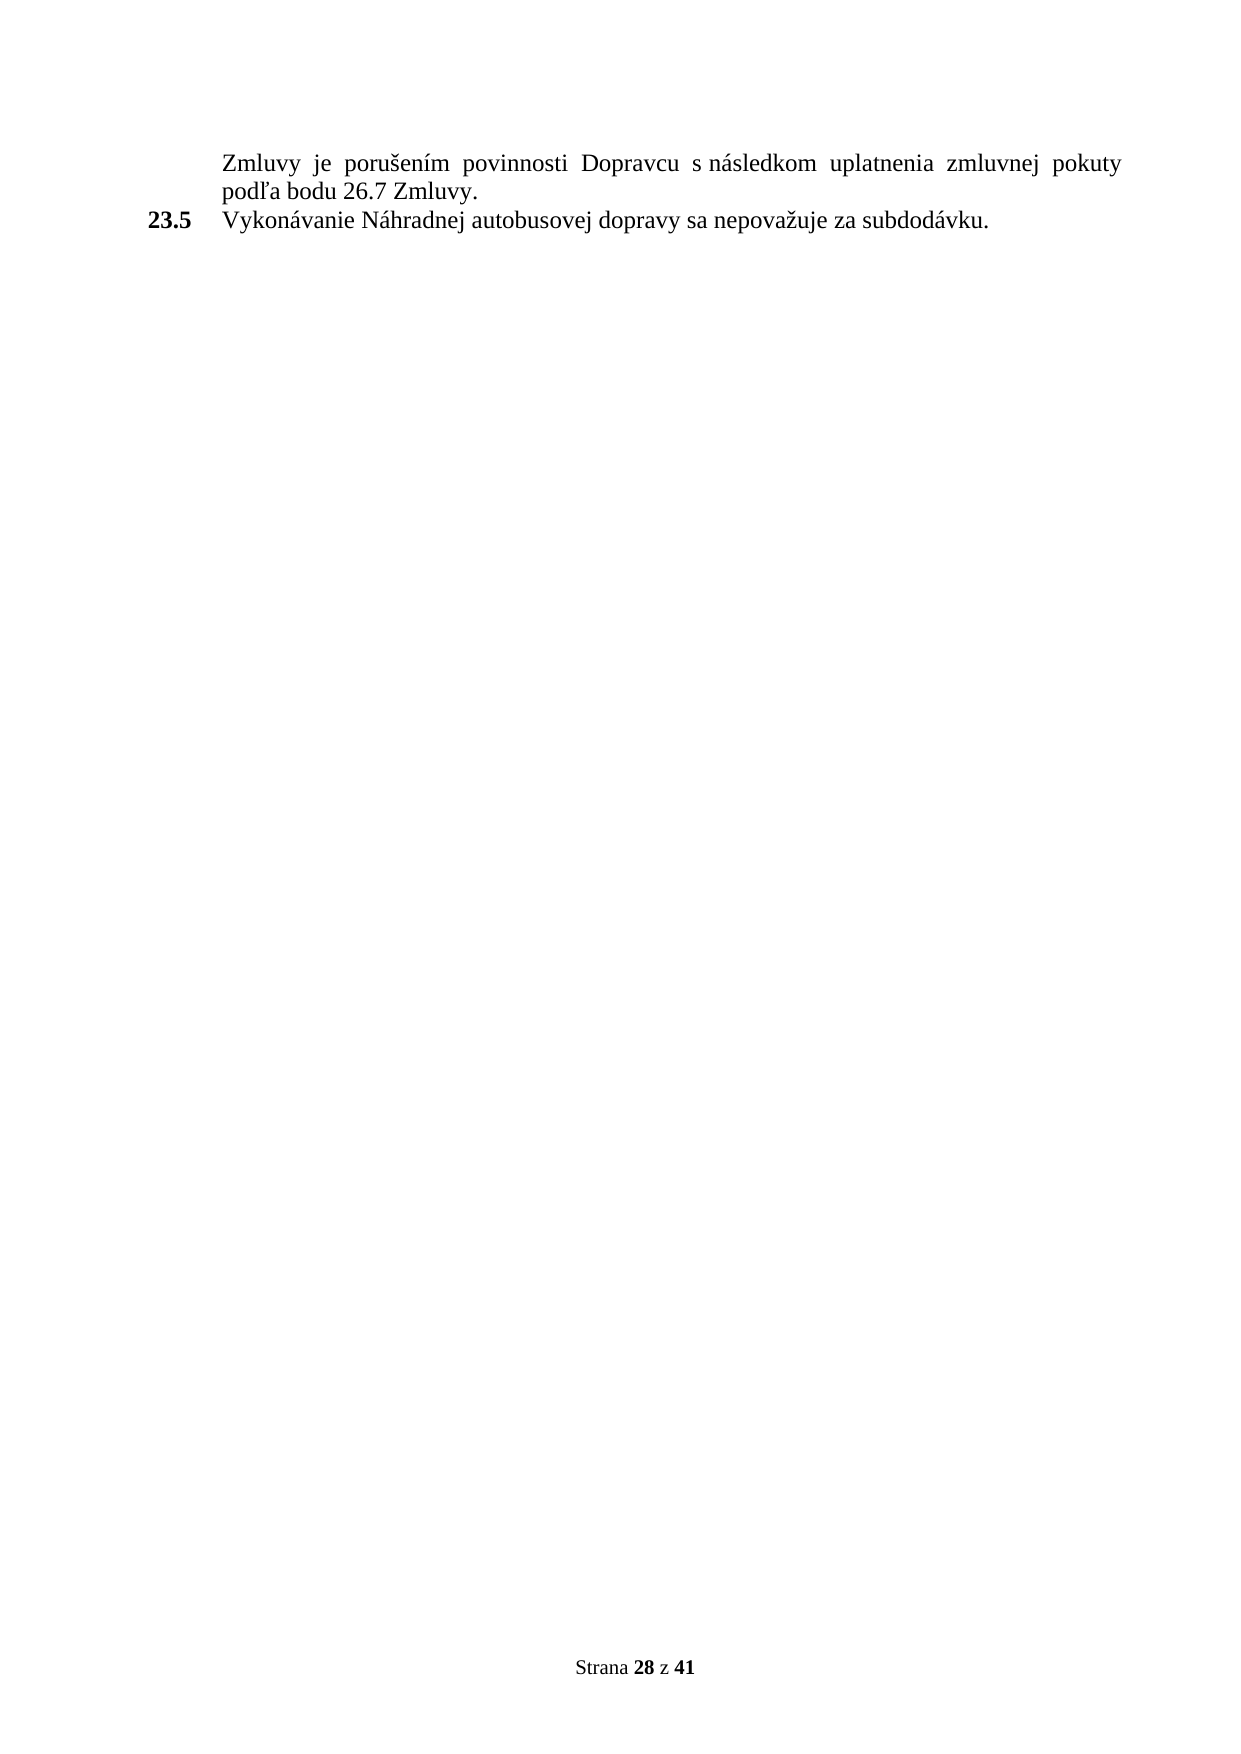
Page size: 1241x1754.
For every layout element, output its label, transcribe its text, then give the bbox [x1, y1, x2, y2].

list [148, 148, 1122, 205]
list Vykonávanie Náhradnej autobusovej dopravy sa nepovažuje za subdodávku. [148, 205, 1122, 234]
